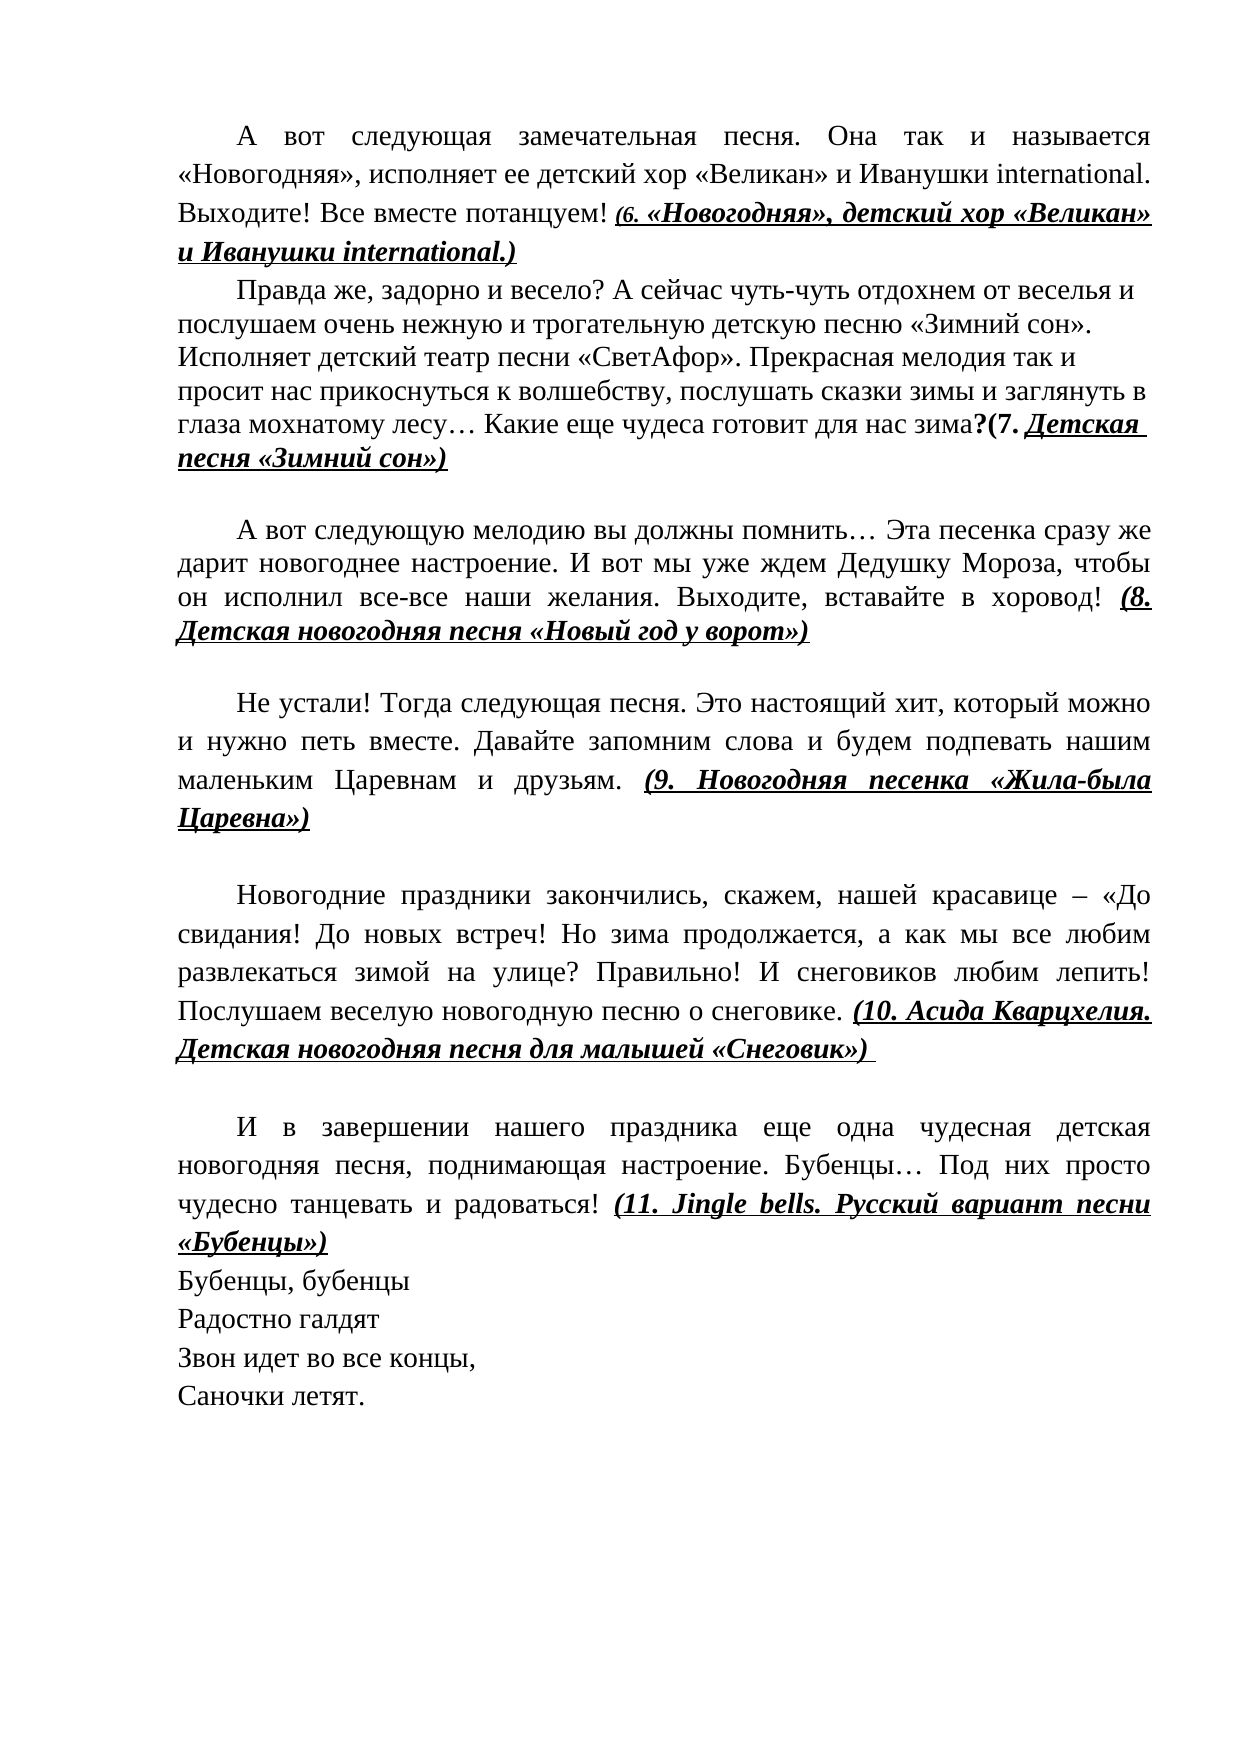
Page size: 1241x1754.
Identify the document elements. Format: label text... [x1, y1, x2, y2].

text И в завершении нашего праздника еще одна чудесная детская новогодняя песня, поднимающая настроение. Бубенцы… Под них просто чудесно танцевать и радоваться! (11. Jingle bells. Русский вариант песни «Бубенцы») [177, 1109, 1152, 1258]
text Звон идет во все концы, [177, 1340, 1152, 1373]
text Не устали! Тогда следующая песня. Это настоящий хит, который можно и нужно петь вместе. Давайте запомним слова и будем подпевать нашим маленьким Царевнам и друзьям. (9. Новогодняя песенка «Жила-была Царевна») [177, 685, 1152, 834]
text А вот следующую мелодию вы должны помнить… Эта песенка сразу же дарит новогоднее настроение. И вот мы уже ждем Дедушку Мороза, чтобы он исполнил все-все наши желания. Выходите, вставайте в хоровод! (8. Детская новогодняя песня «Новый год у ворот») [177, 512, 1152, 646]
text Бубенцы, бубенцы [177, 1263, 1152, 1296]
text Новогодние праздники закончились, скажем, нашей красавице – «До свидания! До новых встреч! Но зима продолжается, а как мы все любим развлекаться зимой на улице? Правильно! И снеговиков любим лепить! Послушаем веселую новогодную песню о снеговике. (10. Асида Кварцхелия. Детская новогодняя песня для малышей «Снеговик») [177, 877, 1152, 1065]
text А вот следующая замечательная песня. Она так и называется «Новогодняя», исполняет ее детский хор «Великан» и Иванушки international. Выходите! Все вместе потанцуем! (6. «Новогодняя», детский хор «Великан» и Иванушки international.) [177, 118, 1152, 267]
text Радостно галдят [177, 1301, 1152, 1335]
subtitle Правда же, задорно и весело? А сейчас чуть-чуть отдохнем от веселья и послушаем очень нежную и трогательную детскую песню «Зимний сон». Исполняет детский театр песни «СветАфор». Прекрасная мелодия так и просит нас прикоснуться к волшебству, послушать сказки зимы и заглянуть в глаза мохнатому лесу… Какие еще чудеса готовит для нас зима?(7. Детская песня «Зимний сон») [177, 272, 1152, 473]
text Саночки летят. [177, 1378, 1152, 1412]
